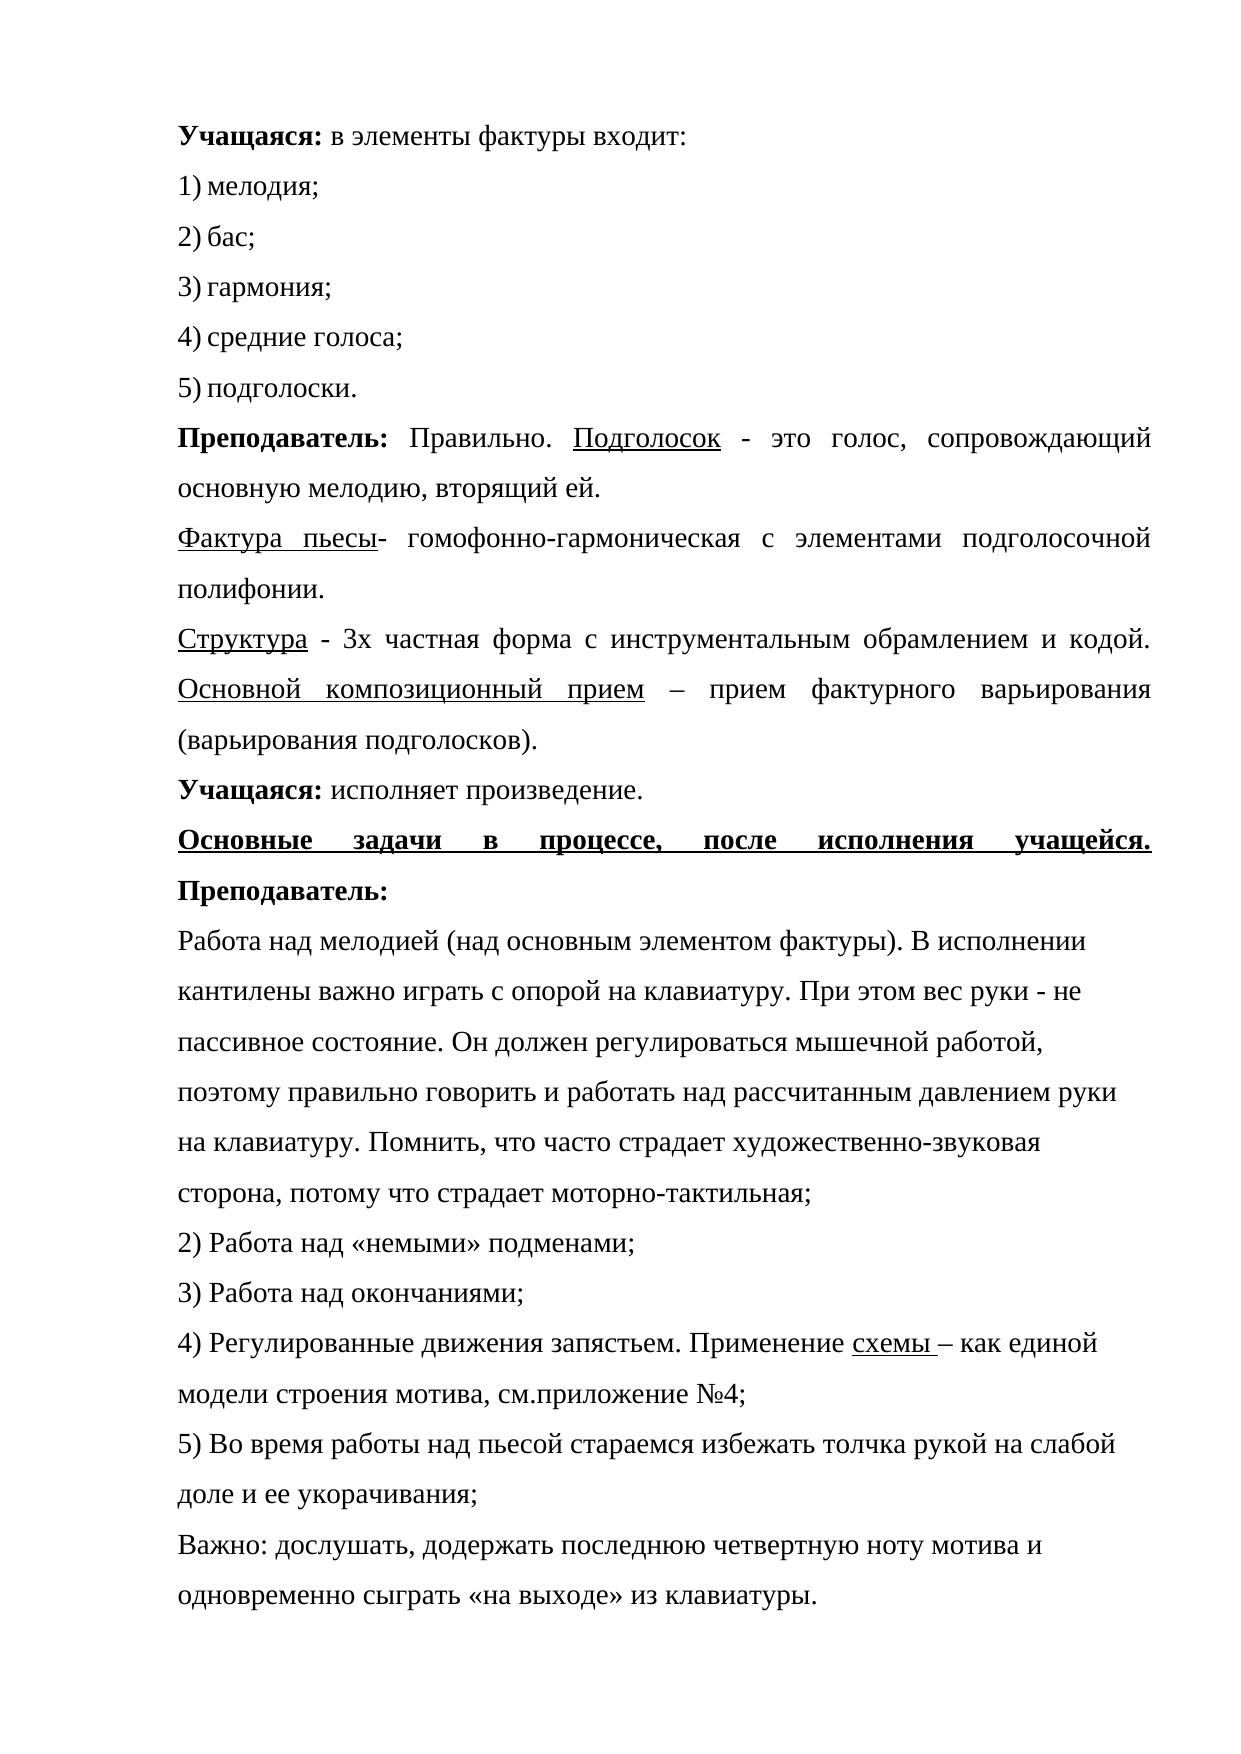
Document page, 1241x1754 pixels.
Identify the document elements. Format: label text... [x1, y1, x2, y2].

text Учащаяся: в элементы фактуры входит: [177, 118, 1152, 152]
text Преподаватель: Правильно. Подголосок - это голос, сопровождающий основную мелодию, вторящий ей. [177, 420, 1152, 504]
list средние голоса; [177, 319, 1152, 353]
list бас; [177, 219, 1152, 252]
list гармония; [177, 269, 1152, 303]
text Учащаяся: исполняет произведение. [177, 772, 1152, 806]
text Основные задачи в процессе, после исполнения учащейся. Преподаватель: [177, 822, 1152, 851]
list подголоски. [177, 370, 1152, 403]
list мелодия; [177, 168, 1152, 202]
text Фактура пьесы- гомофонно-гармоническая с элементами подголосочной полифонии. Структура - 3х частная форма с инструментальным обрамлением и кодой. Основной композиционный прием – прием фактурного варьирования (варьирования подголосков). [177, 521, 1152, 755]
text Основные задачи в процессе, после исполнения учащейся. Преподаватель: [177, 852, 1152, 906]
text Работа над мелодией (над основным элементом фактуры). В исполнении кантилены важно играть с опорой на клавиатуру. При этом вес руки - не пассивное состояние. Он должен регулироваться мышечной работой, поэтому правильно говорить и работать над рассчитанным давлением руки на клавиатуру. Помнить, что часто страдает художественно-звуковая сторона, потому что страдает моторно-тактильная; 2) Работа над «немыми» подменами; 3) Работа над окончаниями; 4) Регулированные движения запястьем. Применение схемы – как единой модели строения мотива, см.приложение №4; 5) Во время работы над пьесой стараемся избежать толчка рукой на слабой доле и ее укорачивания; Важно: дослушать, додержать последнюю четвертную ноту мотива и одновременно сыграть «на выходе» из клавиатуры. [177, 923, 1152, 1611]
